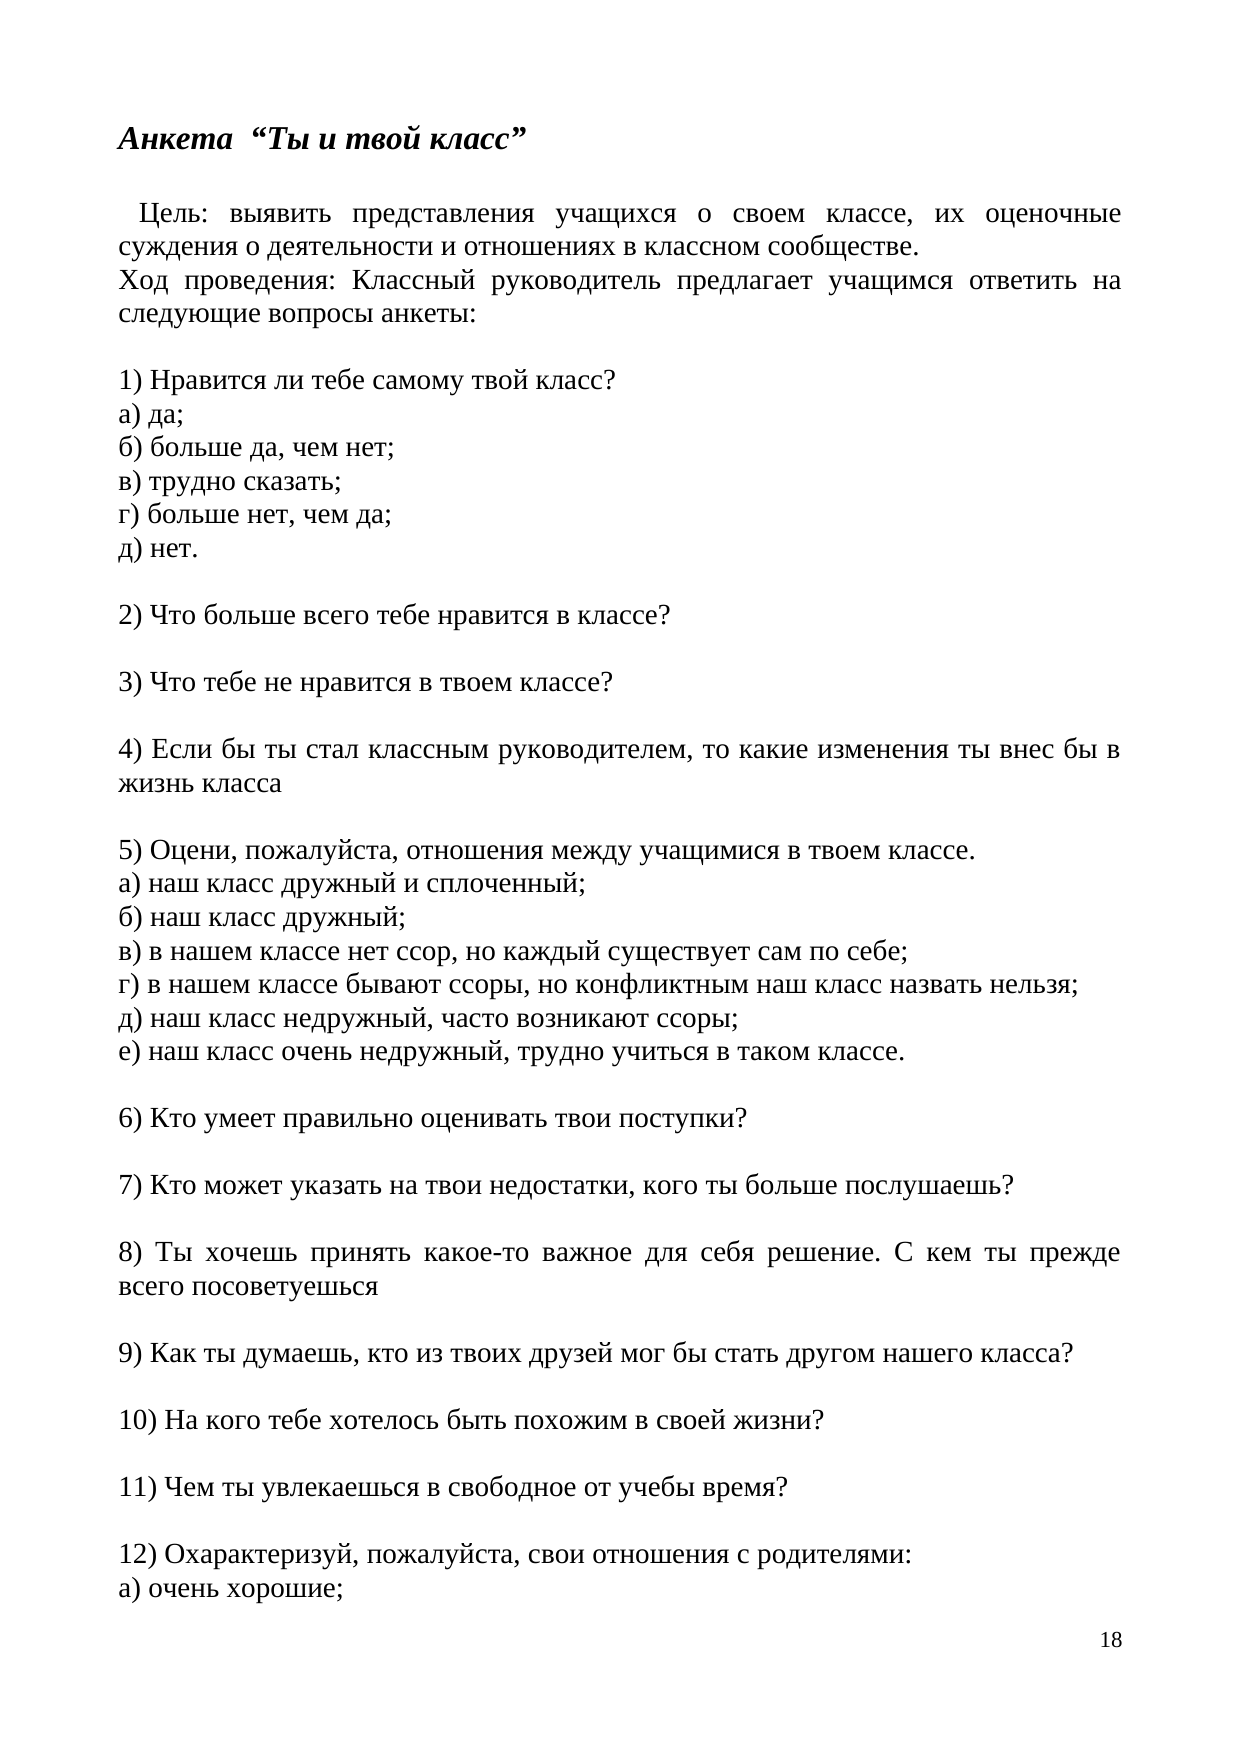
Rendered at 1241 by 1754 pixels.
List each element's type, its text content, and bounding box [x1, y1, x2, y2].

text а) очень хорошие; [118, 1570, 1122, 1603]
text Ход проведения: Классный руководитель предлагает учащимся ответить на следующие вопросы анкеты: [118, 262, 1122, 329]
text в) трудно сказать; [118, 463, 1122, 497]
text д) нет. [118, 530, 1122, 564]
text г) в нашем классе бывают ссоры, но конфликтным наш класс назвать нельзя; [118, 966, 1122, 1000]
text 1) Нравится ли тебе самому твой класс? [118, 362, 1122, 396]
text е) наш класс очень недружный, трудно учиться в таком классе. [118, 1033, 1122, 1067]
text 12) Охарактеризуй, пожалуйста, свои отношения с родителями: [118, 1536, 1122, 1570]
text 10) На кого тебе хотелось быть похожим в своей жизни? [118, 1402, 1122, 1436]
text г) больше нет, чем да; [118, 497, 1122, 530]
text Анкета “Ты и твой класс” [118, 118, 1122, 156]
text 7) Кто может указать на твои недостатки, кого ты больше послушаешь? [118, 1167, 1122, 1201]
text в) в нашем классе нет ссор, но каждый существует сам по себе; [118, 933, 1122, 966]
text а) наш класс дружный и сплоченный; [118, 866, 1122, 899]
text 2) Что больше всего тебе нравится в классе? [118, 597, 1122, 631]
text Цель: выявить представления учащихся о своем классе, их оценочные суждения о деятельности и отношениях в классном сообществе. [118, 195, 1122, 262]
text 11) Чем ты увлекаешься в свободное от учебы время? [118, 1469, 1122, 1503]
text б) больше да, чем нет; [118, 429, 1122, 463]
text 5) Оцени, пожалуйста, отношения между учащимися в твоем классе. [118, 832, 1122, 866]
text 8) Ты хочешь принять какое-то важное для себя решение. С кем ты прежде всего посоветуешься [118, 1234, 1122, 1302]
text д) наш класс недружный, часто возникают ссоры; [118, 1000, 1122, 1033]
text 4) Если бы ты стал классным руководителем, то какие изменения ты внес бы в жизнь класса [118, 731, 1122, 798]
text 9) Как ты думаешь, кто из твоих друзей мог бы стать другом нашего класса? [118, 1335, 1122, 1369]
text а) да; [118, 396, 1122, 429]
text 6) Кто умеет правильно оценивать твои поступки? [118, 1100, 1122, 1134]
text б) наш класс дружный; [118, 899, 1122, 933]
text 3) Что тебе не нравится в твоем классе? [118, 664, 1122, 698]
